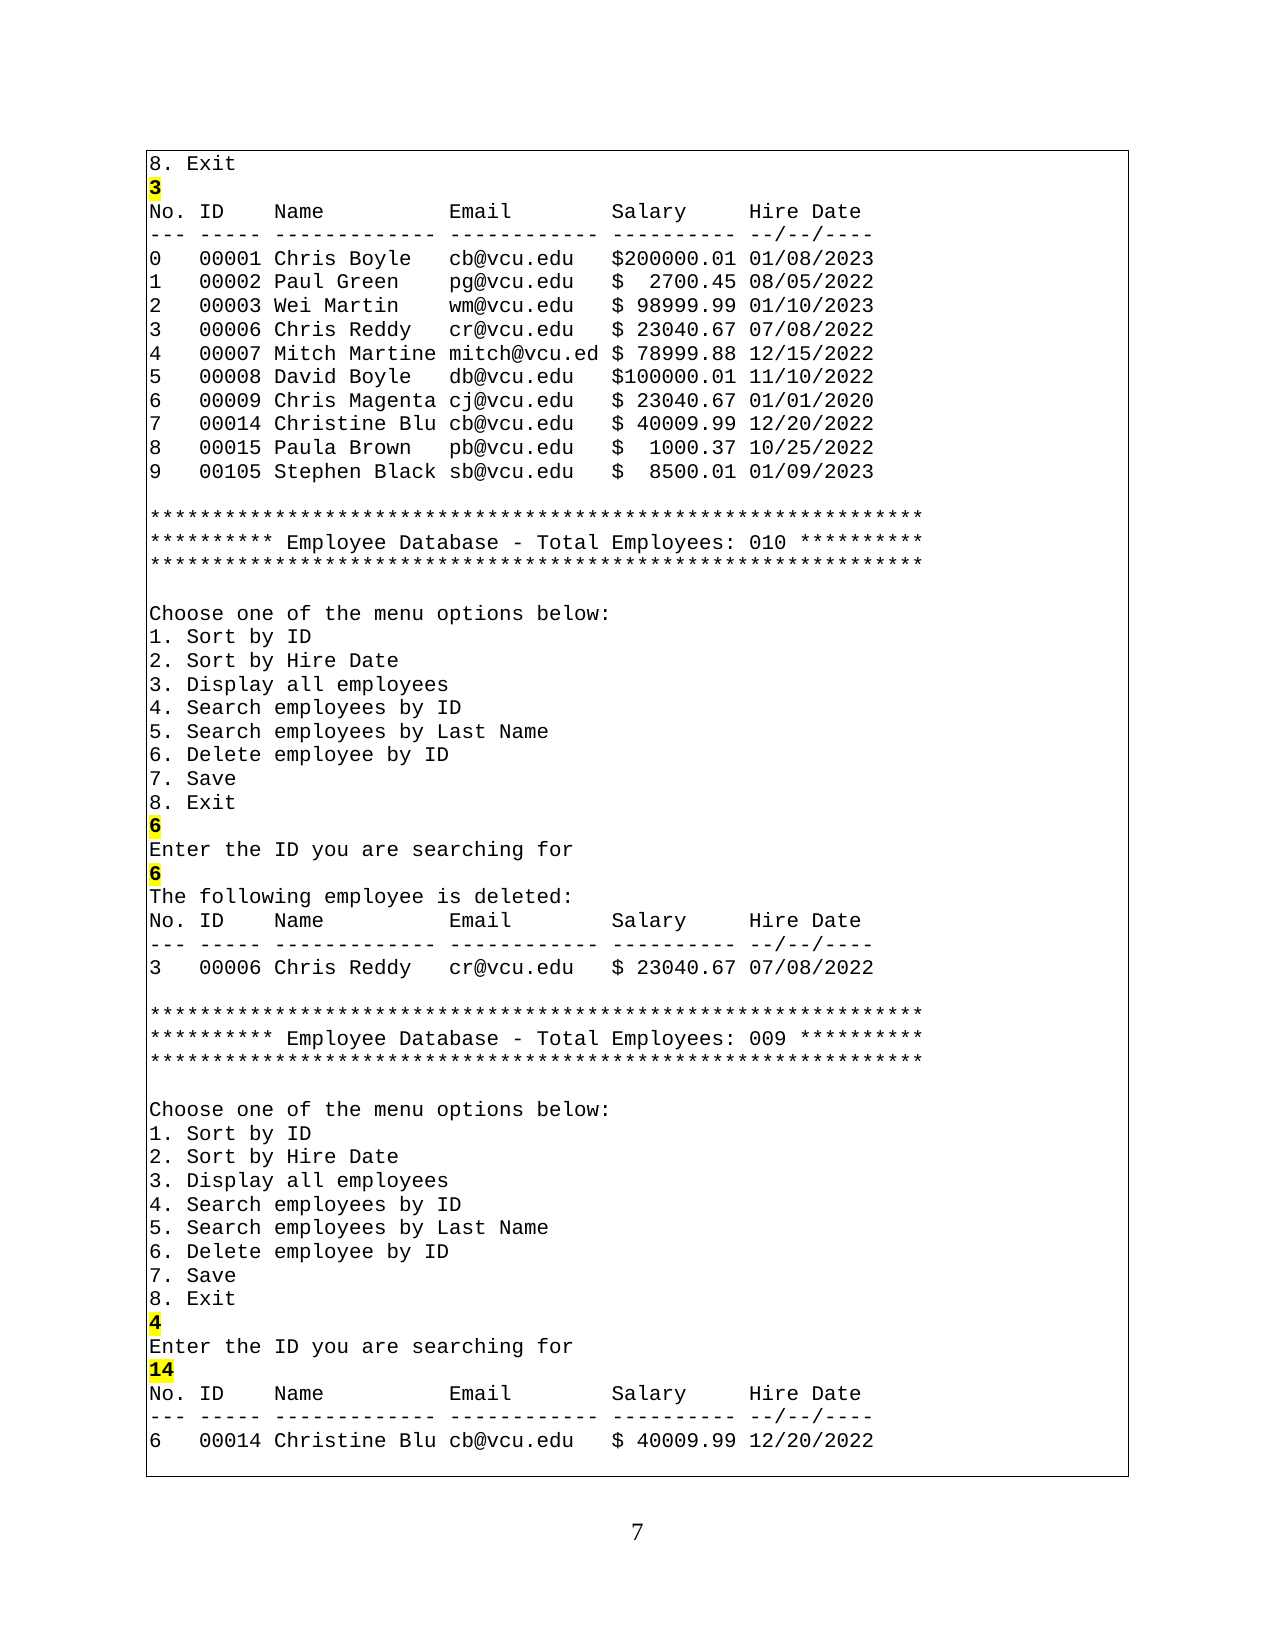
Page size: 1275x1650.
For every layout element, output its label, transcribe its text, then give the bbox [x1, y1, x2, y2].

text 7 00014 Christine Blu cb@vcu.edu $ 40009.99 12/20/2022 [147, 410, 1128, 434]
text 4. Search employees by ID [147, 1191, 1128, 1214]
text 4 [147, 1309, 1128, 1332]
text --- ----- ------------- ------------ ---------- --/--/---- [147, 931, 1128, 954]
text 6 00009 Chris Magenta cj@vcu.edu $ 23040.67 01/01/2020 [147, 387, 1128, 410]
text ************************************************************** [147, 1001, 1128, 1025]
text No. ID Name Email Salary Hire Date [147, 1380, 1128, 1403]
text ************************************************************** [147, 1049, 1128, 1076]
text 6 [147, 859, 1128, 883]
text The following employee is deleted: [147, 883, 1128, 907]
text ************************************************************** [147, 505, 1128, 528]
text Enter the ID you are searching for [147, 836, 1128, 859]
text ********** Employee Database - Total Employees: 010 ********** [147, 528, 1128, 552]
text 3 00006 Chris Reddy cr@vcu.edu $ 23040.67 07/08/2022 [147, 316, 1128, 339]
text 4 00007 Mitch Martine mitch@vcu.ed $ 78999.88 12/15/2022 [147, 339, 1128, 363]
text 1 00002 Paul Green pg@vcu.edu $ 2700.45 08/05/2022 [147, 268, 1128, 292]
text 3. Display all employees [147, 1167, 1128, 1191]
text 3 [147, 174, 1128, 197]
text 0 00001 Chris Boyle cb@vcu.edu $200000.01 01/08/2023 [147, 245, 1128, 268]
text 2. Sort by Hire Date [147, 1143, 1128, 1167]
text 6 00014 Christine Blu cb@vcu.edu $ 40009.99 12/20/2022 [147, 1427, 1128, 1454]
text 5. Search employees by Last Name [147, 718, 1128, 741]
text 6. Delete employee by ID [147, 1238, 1128, 1262]
text --- ----- ------------- ------------ ---------- --/--/---- [147, 1403, 1128, 1427]
text Enter the ID you are searching for [147, 1332, 1128, 1356]
text 8 00015 Paula Brown pb@vcu.edu $ 1000.37 10/25/2022 [147, 434, 1128, 458]
text 3 00006 Chris Reddy cr@vcu.edu $ 23040.67 07/08/2022 [147, 954, 1128, 981]
text 2 00003 Wei Martin wm@vcu.edu $ 98999.99 01/10/2023 [147, 292, 1128, 316]
text 4. Search employees by ID [147, 694, 1128, 718]
text 9 00105 Stephen Black sb@vcu.edu $ 8500.01 01/09/2023 [147, 458, 1128, 484]
text ************************************************************** [147, 552, 1128, 579]
text No. ID Name Email Salary Hire Date [147, 197, 1128, 221]
text ********** Employee Database - Total Employees: 009 ********** [147, 1025, 1128, 1049]
text 1. Sort by ID [147, 1120, 1128, 1143]
text No. ID Name Email Salary Hire Date [147, 907, 1128, 931]
text 6 [147, 812, 1128, 836]
text 3. Display all employees [147, 670, 1128, 694]
text 5 00008 David Boyle db@vcu.edu $100000.01 11/10/2022 [147, 363, 1128, 387]
text Choose one of the menu options below: [147, 599, 1128, 623]
text 8. Exit [147, 151, 1128, 174]
text 7. Save [147, 1262, 1128, 1285]
text 8. Exit [147, 789, 1128, 812]
text 14 [147, 1356, 1128, 1380]
text 1. Sort by ID [147, 623, 1128, 647]
text 2. Sort by Hire Date [147, 647, 1128, 670]
text 5. Search employees by Last Name [147, 1214, 1128, 1238]
text 8. Exit [147, 1285, 1128, 1309]
text Choose one of the menu options below: [147, 1096, 1128, 1120]
text 7. Save [147, 765, 1128, 789]
text 6. Delete employee by ID [147, 741, 1128, 765]
text --- ----- ------------- ------------ ---------- --/--/---- [147, 221, 1128, 245]
